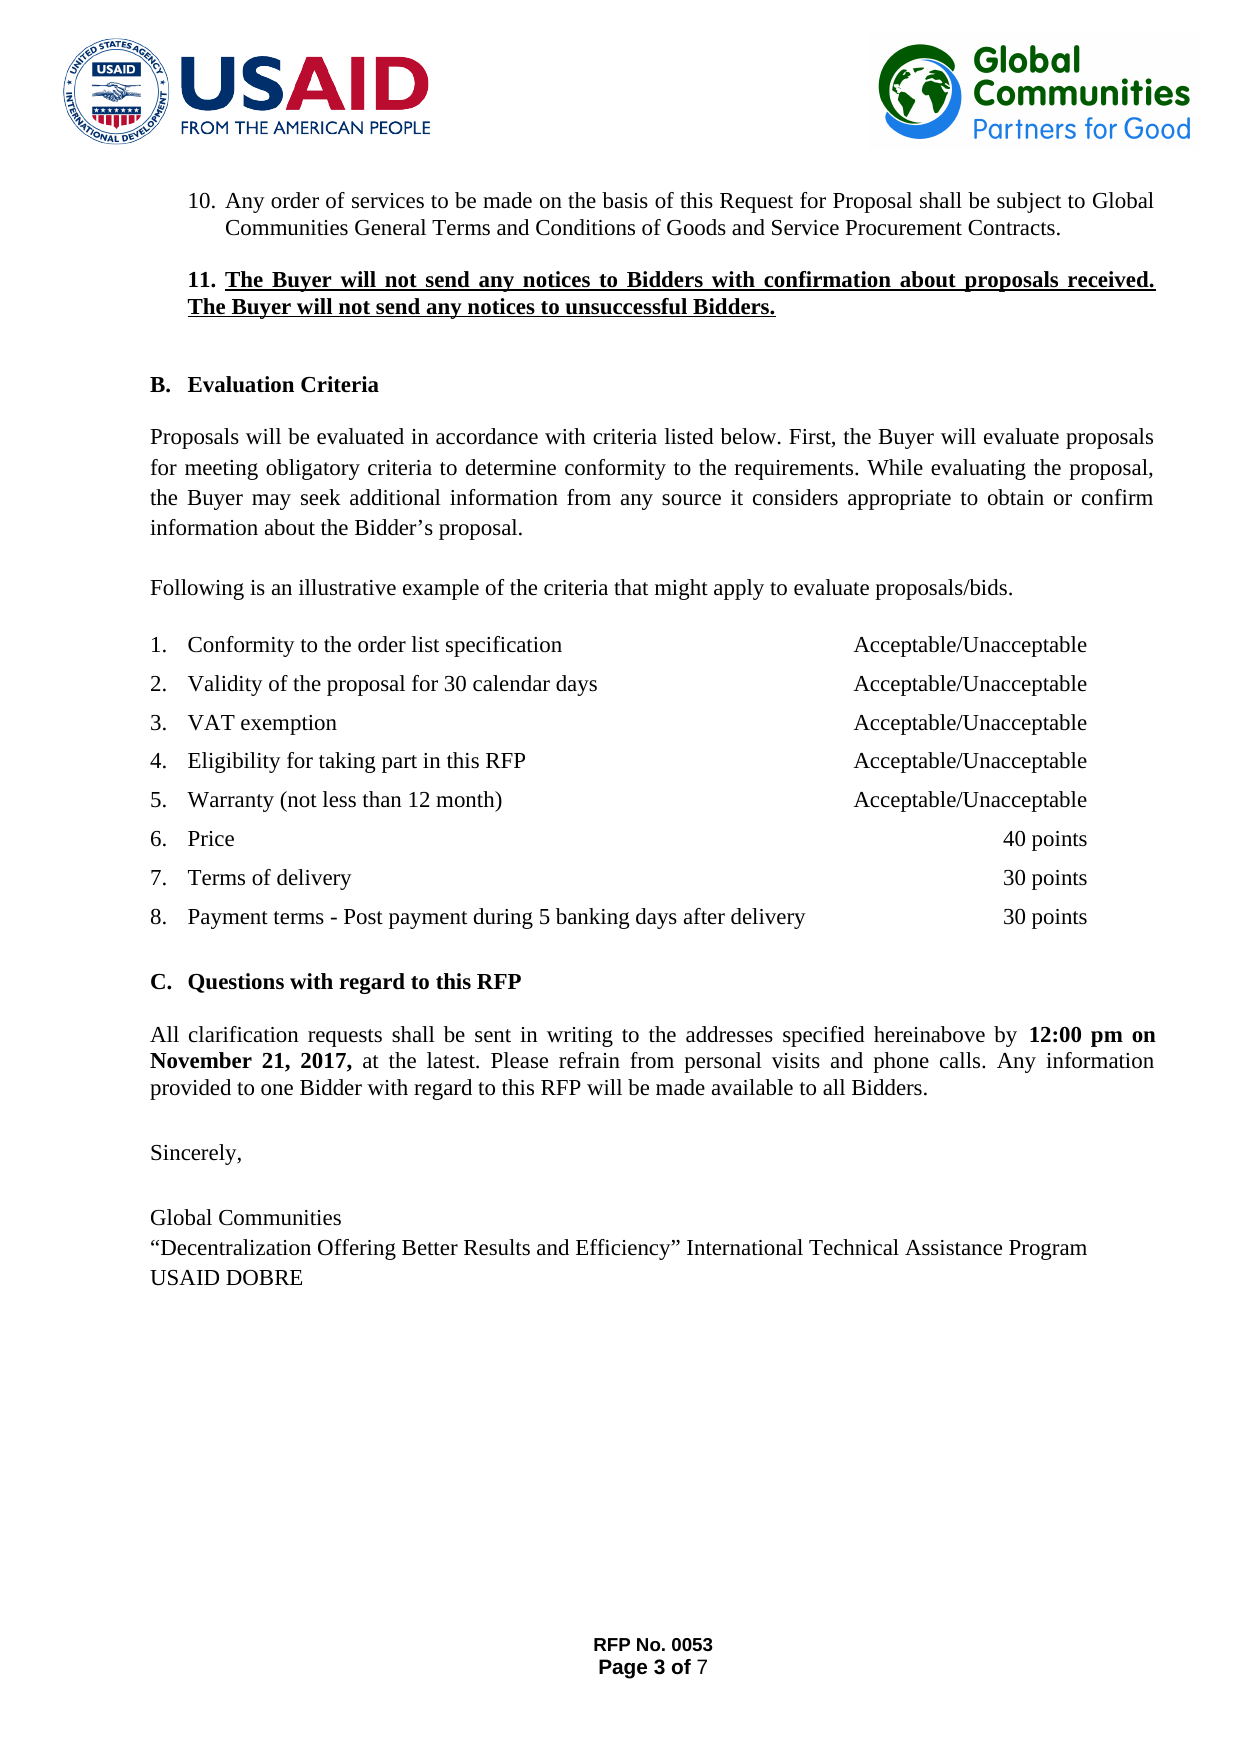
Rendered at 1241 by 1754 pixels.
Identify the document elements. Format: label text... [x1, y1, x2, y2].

list Any order of services to be made on the basis of this Request for Proposal shall be subject to Global Communities General Terms and Conditions of Goods and Service Procurement Contracts. [187, 187, 1156, 240]
list Evaluation Criteria [150, 371, 1156, 397]
list Eligibility for taking part in this RFP Acceptable/Unacceptable [150, 747, 1156, 774]
picture [51, 17, 437, 161]
text All clarification requests shall be sent in writing to the addresses specified hereinabove by 12:00 pm on November 21, 2017, at the latest. Please refrain from personal visits and phone calls. Any information provided to one Bidder with regard to this RFP will be made available to all Bidders. [150, 1021, 1156, 1100]
list Questions with regard to this RFP [150, 968, 1156, 994]
list Warranty (not less than 12 month) Acceptable/Unacceptable [150, 786, 1156, 813]
text Proposals will be evaluated in accordance with criteria listed below. First, the Buyer will evaluate proposals for meeting obligatory criteria to determine conformity to the requirements. While evaluating the proposal, the Buyer may seek additional information from any source it considers appropriate to obtain or confirm information about the Bidder’s proposal. [150, 423, 1156, 540]
list Terms of delivery 30 points [150, 864, 1156, 890]
text Sincerely, [150, 1139, 1156, 1165]
list Payment terms - Post payment during 5 banking days after delivery 30 points [150, 903, 1156, 929]
text Global Communities [150, 1204, 1156, 1230]
picture [867, 33, 1200, 150]
text 11. The Buyer will not send any notices to Bidders with confirmation about proposals received. The Buyer will not send any notices to unsuccessful Bidders. [187, 267, 1156, 319]
text “Decentralization Offering Better Results and Efficiency” International Technical Assistance Program [150, 1234, 1156, 1261]
text Following is an illustrative example of the criteria that might apply to evaluate proposals/bids. [150, 574, 1156, 601]
text USAID DOBRE [150, 1264, 1156, 1291]
list Price 40 points [150, 825, 1156, 852]
list Validity of the proposal for 30 calendar days Acceptable/Unacceptable [150, 670, 1156, 696]
list Conformity to the order list specification Acceptable/Unacceptable [150, 631, 1156, 657]
list VAT exemption Acceptable/Unacceptable [150, 709, 1156, 735]
